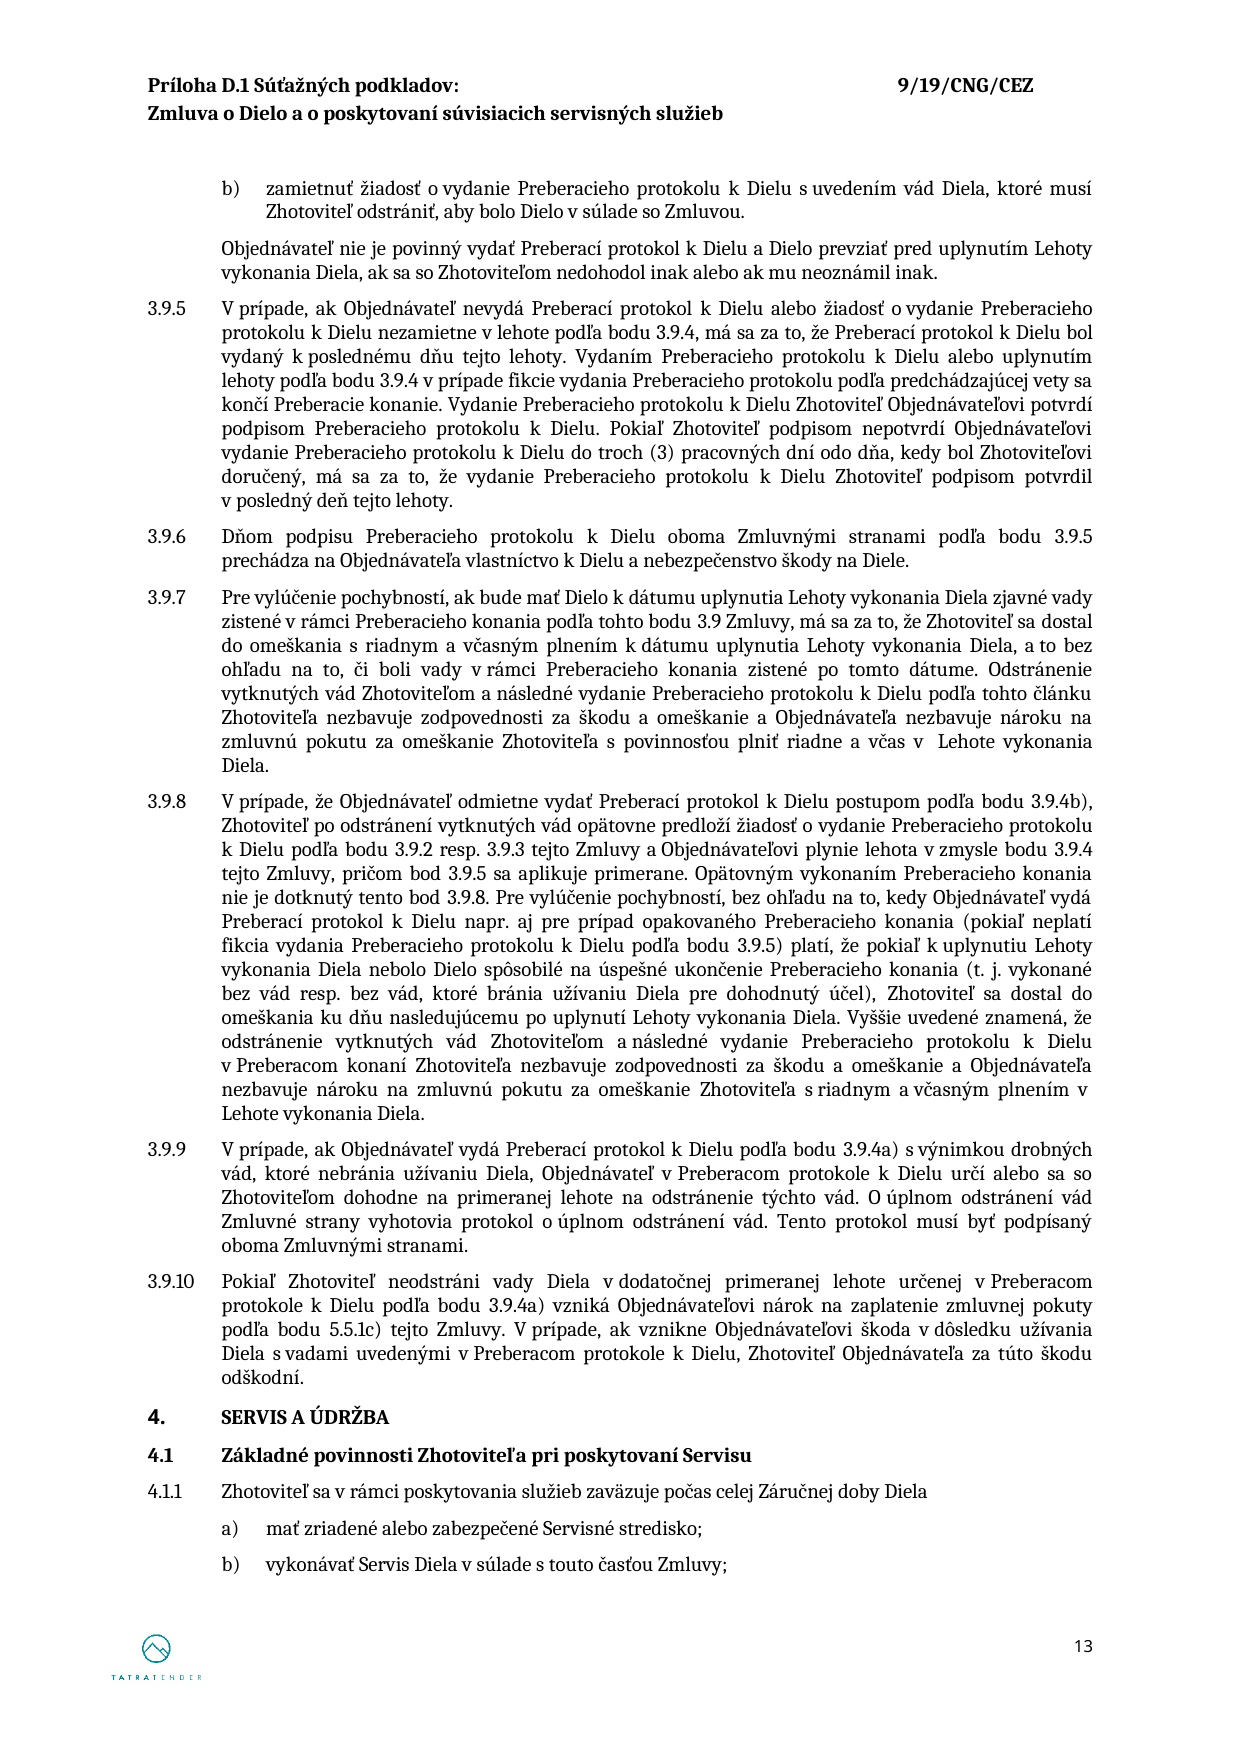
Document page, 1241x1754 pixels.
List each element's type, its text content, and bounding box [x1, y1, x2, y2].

list Dňom podpisu Preberacieho protokolu k Dielu oboma Zmluvnými stranami podľa bodu 3.9.5 prechádza na Objednávateľa vlastníctvo k Dielu a nebezpečenstvo škody na Diele. [148, 525, 1093, 573]
list Základné povinnosti Zhotoviteľa pri poskytovaní Servisu [148, 1443, 1093, 1467]
list Pokiaľ Zhotoviteľ neodstráni vady Diela v dodatočnej primeranej lehote určenej v Preberacom protokole k Dielu podľa bodu 3.9.4a) vzniká Objednávateľovi nárok na zaplatenie zmluvnej pokuty podľa bodu 5.5.1c) tejto Zmluvy. V prípade, ak vznikne Objednávateľovi škoda v dôsledku užívania Diela s vadami uvedenými v Preberacom protokole k Dielu, Zhotoviteľ Objednávateľa za túto škodu odškodní. [148, 1270, 1093, 1390]
list V prípade, že Objednávateľ odmietne vydať Preberací protokol k Dielu postupom podľa bodu 3.9.4b), Zhotoviteľ po odstránení vytknutých vád opätovne predloží žiadosť o vydanie Preberacieho protokolu k Dielu podľa bodu 3.9.2 resp. 3.9.3 tejto Zmluvy a Objednávateľovi plynie lehota v zmysle bodu 3.9.4 tejto Zmluvy, pričom bod 3.9.5 sa aplikuje primerane. Opätovným vykonaním Preberacieho konania nie je dotknutý tento bod 3.9.8. Pre vylúčenie pochybností, bez ohľadu na to, kedy Objednávateľ vydá Preberací protokol k Dielu napr. aj pre prípad opakovaného Preberacieho konania (pokiaľ neplatí fikcia vydania Preberacieho protokolu k Dielu podľa bodu 3.9.5) platí, že pokiaľ k uplynutiu Lehoty vykonania Diela nebolo Dielo spôsobilé na úspešné ukončenie Preberacieho konania (t. j. vykonané bez vád resp. bez vád, ktoré bránia užívaniu Diela pre dohodnutý účel), Zhotoviteľ sa dostal do omeškania ku dňu nasledujúcemu po uplynutí Lehoty vykonania Diela. Vyššie uvedené znamená, že odstránenie vytknutých vád Zhotoviteľom a následné vydanie Preberacieho protokolu k Dielu v Preberacom konaní Zhotoviteľa nezbavuje zodpovednosti za škodu a omeškanie a Objednávateľa nezbavuje nároku na zmluvnú pokutu za omeškanie Zhotoviteľa s riadnym a včasným plnením v Lehote vykonania Diela. [148, 790, 1093, 1125]
list mať zriadené alebo zabezpečené Servisné stredisko; [221, 1516, 1093, 1540]
list vykonávať Servis Diela v súlade s touto časťou Zmluvy; [221, 1553, 1093, 1577]
list Pre vylúčenie pochybností, ak bude mať Dielo k dátumu uplynutia Lehoty vykonania Diela zjavné vady zistené v rámci Preberacieho konania podľa tohto bodu 3.9 Zmluvy, má sa za to, že Zhotoviteľ sa dostal do omeškania s riadnym a včasným plnením k dátumu uplynutia Lehoty vykonania Diela, a to bez ohľadu na to, či boli vady v rámci Preberacieho konania zistené po tomto dátume. Odstránenie vytknutých vád Zhotoviteľom a následné vydanie Preberacieho protokolu k Dielu podľa tohto článku Zhotoviteľa nezbavuje zodpovednosti za škodu a omeškanie a Objednávateľa nezbavuje nároku na zmluvnú pokutu za omeškanie Zhotoviteľa s povinnosťou plniť riadne a včas v Lehote vykonania Diela. [148, 586, 1093, 777]
list zamietnuť žiadosť o vydanie Preberacieho protokolu k Dielu s uvedením vád Diela, ktoré musí Zhotoviteľ odstrániť, aby bolo Dielo v súlade so Zmluvou. [221, 176, 1093, 224]
picture [90, 1610, 222, 1704]
list V prípade, ak Objednávateľ vydá Preberací protokol k Dielu podľa bodu 3.9.4a) s výnimkou drobných vád, ktoré nebránia užívaniu Diela, Objednávateľ v Preberacom protokole k Dielu určí alebo sa so Zhotoviteľom dohodne na primeranej lehote na odstránenie týchto vád. O úplnom odstránení vád Zmluvné strany vyhotovia protokol o úplnom odstránení vád. Tento protokol musí byť podpísaný oboma Zmluvnými stranami. [148, 1138, 1093, 1257]
list Zhotoviteľ sa v rámci poskytovania služieb zaväzuje počas celej Záručnej doby Diela [148, 1480, 1093, 1504]
text Objednávateľ nie je povinný vydať Preberací protokol k Dielu a Dielo prevziať pred uplynutím Lehoty vykonania Diela, ak sa so Zhotoviteľom nedohodol inak alebo ak mu neoznámil inak. [221, 237, 1093, 284]
list V prípade, ak Objednávateľ nevydá Preberací protokol k Dielu alebo žiadosť o vydanie Preberacieho protokolu k Dielu nezamietne v lehote podľa bodu 3.9.4, má sa za to, že Preberací protokol k Dielu bol vydaný k poslednému dňu tejto lehoty. Vydaním Preberacieho protokolu k Dielu alebo uplynutím lehoty podľa bodu 3.9.4 v prípade fikcie vydania Preberacieho protokolu podľa predchádzajúcej vety sa končí Preberacie konanie. Vydanie Preberacieho protokolu k Dielu Zhotoviteľ Objednávateľovi potvrdí podpisom Preberacieho protokolu k Dielu. Pokiaľ Zhotoviteľ podpisom nepotvrdí Objednávateľovi vydanie Preberacieho protokolu k Dielu do troch (3) pracovných dní odo dňa, kedy bol Zhotoviteľovi doručený, má sa za to, že vydanie Preberacieho protokolu k Dielu Zhotoviteľ podpisom potvrdil v posledný deň tejto lehoty. [148, 297, 1093, 513]
list SERVIS A ÚDRŽBA [148, 1402, 1093, 1431]
